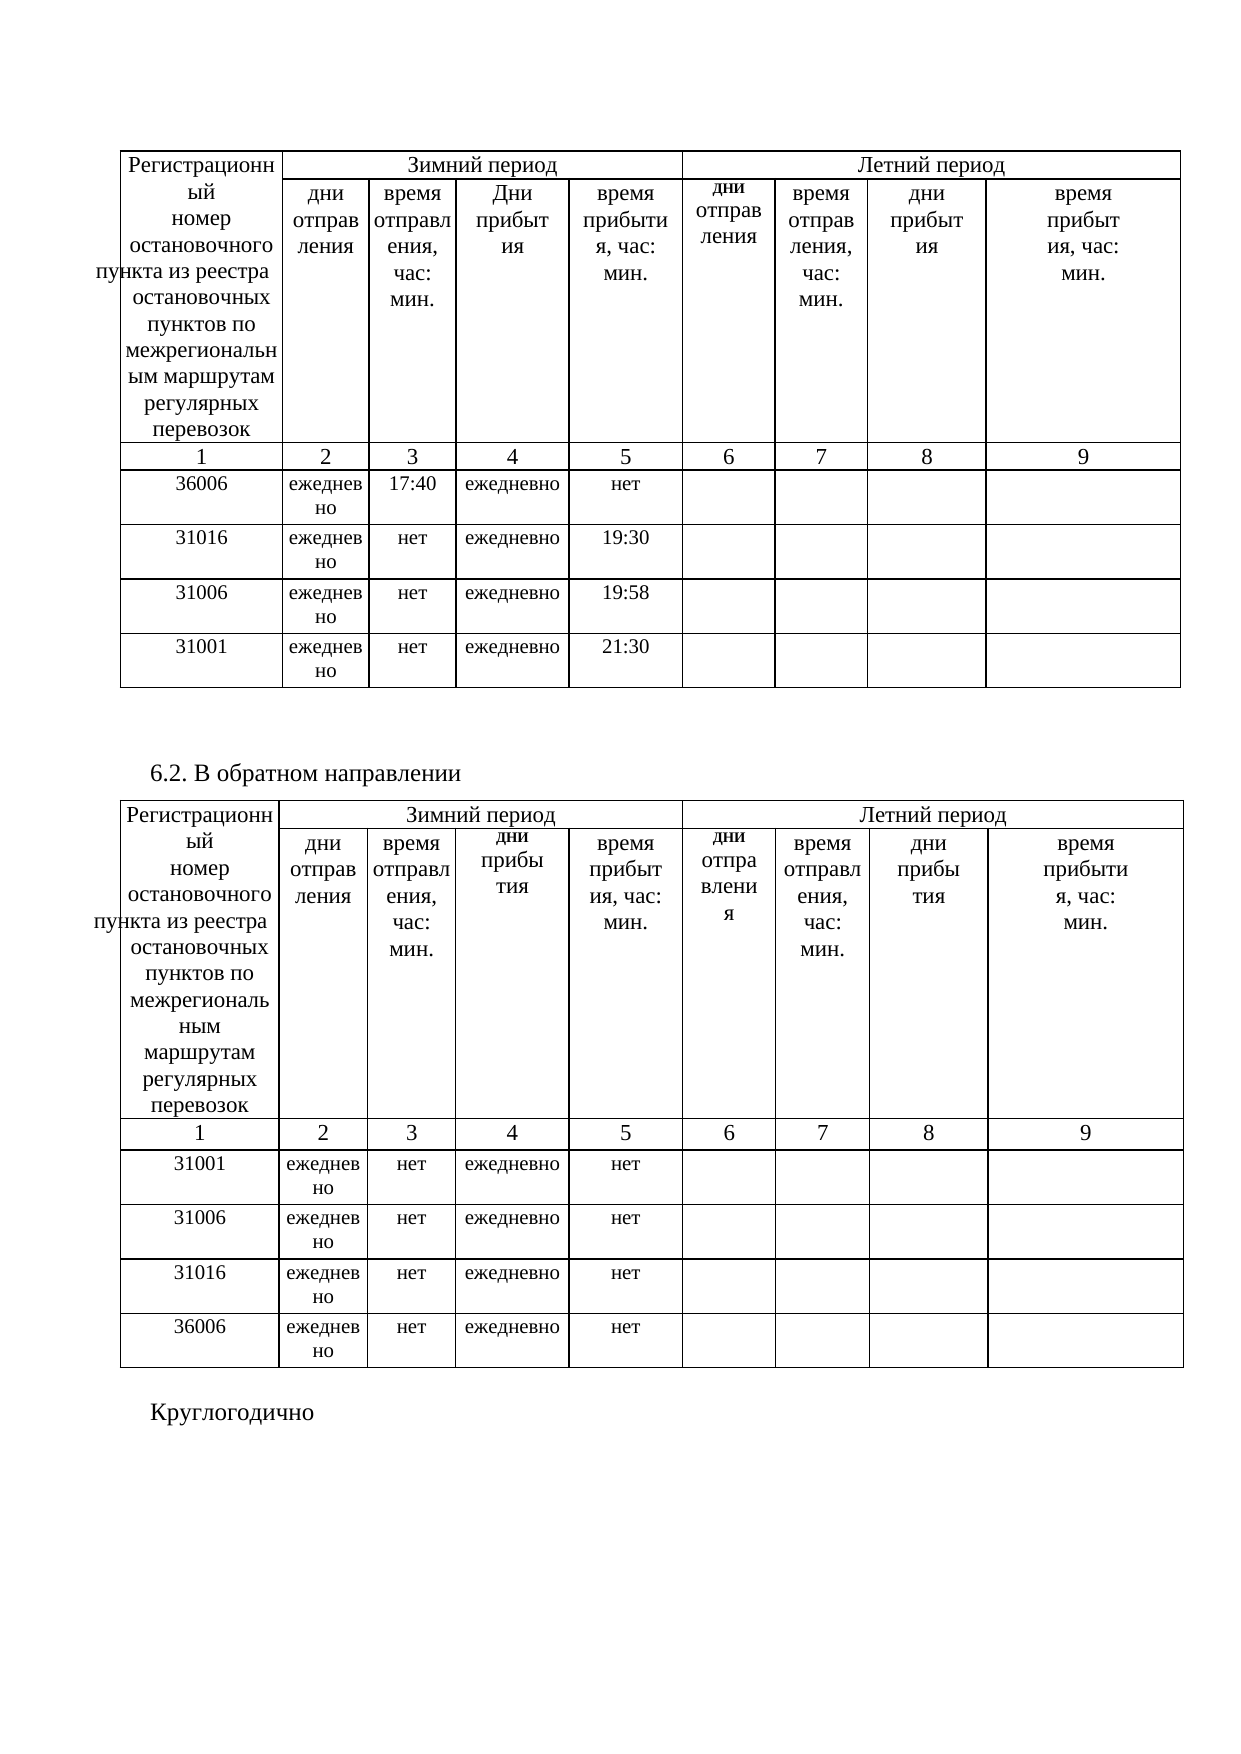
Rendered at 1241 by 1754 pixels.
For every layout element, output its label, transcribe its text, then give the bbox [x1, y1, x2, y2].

table_header Регистрационный номер остановочного пункта из реестра остановочных пунктов по межрегиональным маршрутам регулярных перевозок [121, 801, 278, 1117]
table_cell дни отправ ления [280, 829, 367, 1117]
table_cell [683, 1205, 775, 1258]
table_cell [776, 1260, 869, 1312]
table_cell ДНИ отпра влени я [683, 829, 775, 1117]
table_cell [776, 1314, 869, 1367]
table_cell время отправл ения, час: мин. [370, 180, 455, 441]
table_cell [870, 1314, 987, 1367]
table_cell 3 [368, 1119, 455, 1149]
table_cell [683, 1314, 775, 1367]
table_cell 19:30 [570, 525, 682, 578]
table_cell нет [570, 471, 682, 524]
table_cell ежедневно [283, 525, 368, 578]
table_cell время прибыт ия, час: мин. [570, 829, 682, 1117]
table_cell 3 [370, 443, 455, 469]
table_cell время прибыти я, час: мин. [570, 180, 682, 441]
table_cell время отправ ления, час: мин. [776, 180, 867, 441]
table_cell [987, 580, 1180, 632]
table_cell [776, 1205, 869, 1258]
table_cell [683, 1151, 775, 1204]
table_cell нет [370, 634, 455, 687]
table_cell время отправл ения, час: мин. [776, 829, 869, 1117]
table_cell ежедневно [280, 1205, 367, 1258]
table_cell ежедневно [457, 580, 568, 632]
table_cell 1 [121, 1119, 278, 1149]
table_cell [989, 1151, 1183, 1204]
table_cell дни отправ ления [283, 180, 368, 441]
table_cell ежедневно [456, 1205, 568, 1258]
table_cell 2 [283, 443, 368, 469]
table_cell ежедневно [283, 634, 368, 687]
table_cell 4 [457, 443, 568, 469]
table_cell [987, 525, 1180, 578]
table_cell ежедневно [283, 471, 368, 524]
table_cell время прибыти я, час: мин. [989, 829, 1183, 1117]
table_cell [987, 634, 1180, 687]
table_cell 8 [868, 443, 985, 469]
table_cell [868, 525, 985, 578]
table_cell 6 [683, 1119, 775, 1149]
table_cell 36006 [121, 1314, 278, 1367]
table_cell [989, 1260, 1183, 1312]
table_cell ежедневно [457, 471, 568, 524]
table_cell ежедневно [456, 1314, 568, 1367]
table_header Летний период [683, 801, 1183, 828]
table_cell 4 [456, 1119, 568, 1149]
table_cell нет [368, 1151, 455, 1204]
table_cell [870, 1205, 987, 1258]
table_cell ежедневно [457, 634, 568, 687]
table_cell [776, 1151, 869, 1204]
table_cell 9 [987, 443, 1180, 469]
table_cell ежедневно [280, 1314, 367, 1367]
table_cell 1 [121, 443, 282, 469]
table_cell [989, 1314, 1183, 1367]
table_cell нет [570, 1205, 682, 1258]
table_cell [683, 1260, 775, 1312]
table_cell [868, 580, 985, 632]
table_cell 31006 [121, 1205, 278, 1258]
table_cell [870, 1260, 987, 1312]
table_cell 19:58 [570, 580, 682, 632]
table_cell [989, 1205, 1183, 1258]
table_cell ДНИ отправ ления [683, 180, 774, 441]
table_header Летний период [683, 152, 1180, 178]
table_cell 2 [280, 1119, 367, 1149]
table_cell ежедневно [456, 1151, 568, 1204]
table_cell нет [368, 1314, 455, 1367]
table_cell [683, 634, 774, 687]
table_cell [683, 525, 774, 578]
table_cell 21:30 [570, 634, 682, 687]
table_cell нет [368, 1260, 455, 1312]
table_cell 31016 [121, 1260, 278, 1312]
table_cell 31016 [121, 525, 282, 578]
text Круглогодично [150, 1397, 1090, 1426]
table_cell [776, 580, 867, 632]
table_cell [868, 634, 985, 687]
table_cell [870, 1151, 987, 1204]
table_cell нет [370, 580, 455, 632]
table_cell нет [570, 1151, 682, 1204]
table_header Зимний период [280, 801, 682, 828]
table_cell [683, 471, 774, 524]
table_cell 7 [776, 1119, 869, 1149]
table_cell дни прибыт ия [868, 180, 985, 441]
table_cell 31006 [121, 580, 282, 632]
table_cell 8 [870, 1119, 987, 1149]
table_cell 5 [570, 1119, 682, 1149]
table_cell [683, 580, 774, 632]
table_cell нет [370, 525, 455, 578]
table_cell 5 [570, 443, 682, 469]
table_cell 7 [776, 443, 867, 469]
table_cell [776, 634, 867, 687]
table_cell ежедневно [283, 580, 368, 632]
table_cell [987, 471, 1180, 524]
table_cell 31001 [121, 1151, 278, 1204]
text 6.2. В обратном направлении [150, 758, 1090, 787]
table_header Регистрационный номер остановочного пункта из реестра остановочных пунктов по межрегиональным маршрутам регулярных перевозок [121, 152, 282, 441]
table_cell 9 [989, 1119, 1183, 1149]
table_header Зимний период [283, 152, 682, 178]
table_cell ежедневно [280, 1260, 367, 1312]
table_cell 17:40 [370, 471, 455, 524]
table_cell Дни прибыт ия [457, 180, 568, 441]
table_cell нет [368, 1205, 455, 1258]
table_cell нет [570, 1260, 682, 1312]
table_cell 36006 [121, 471, 282, 524]
table_cell ежедневно [456, 1260, 568, 1312]
table_cell [868, 471, 985, 524]
table_cell [776, 525, 867, 578]
table_cell время прибыт ия, час: мин. [987, 180, 1180, 441]
table_cell ДНИ прибы тия [456, 829, 568, 1117]
table_cell время отправл ения, час: мин. [368, 829, 455, 1117]
table_cell ежедневно [457, 525, 568, 578]
table_cell [776, 471, 867, 524]
table_cell дни прибы тия [870, 829, 987, 1117]
table_cell ежедневно [280, 1151, 367, 1204]
table_cell 6 [683, 443, 774, 469]
table_cell нет [570, 1314, 682, 1367]
table_cell 31001 [121, 634, 282, 687]
